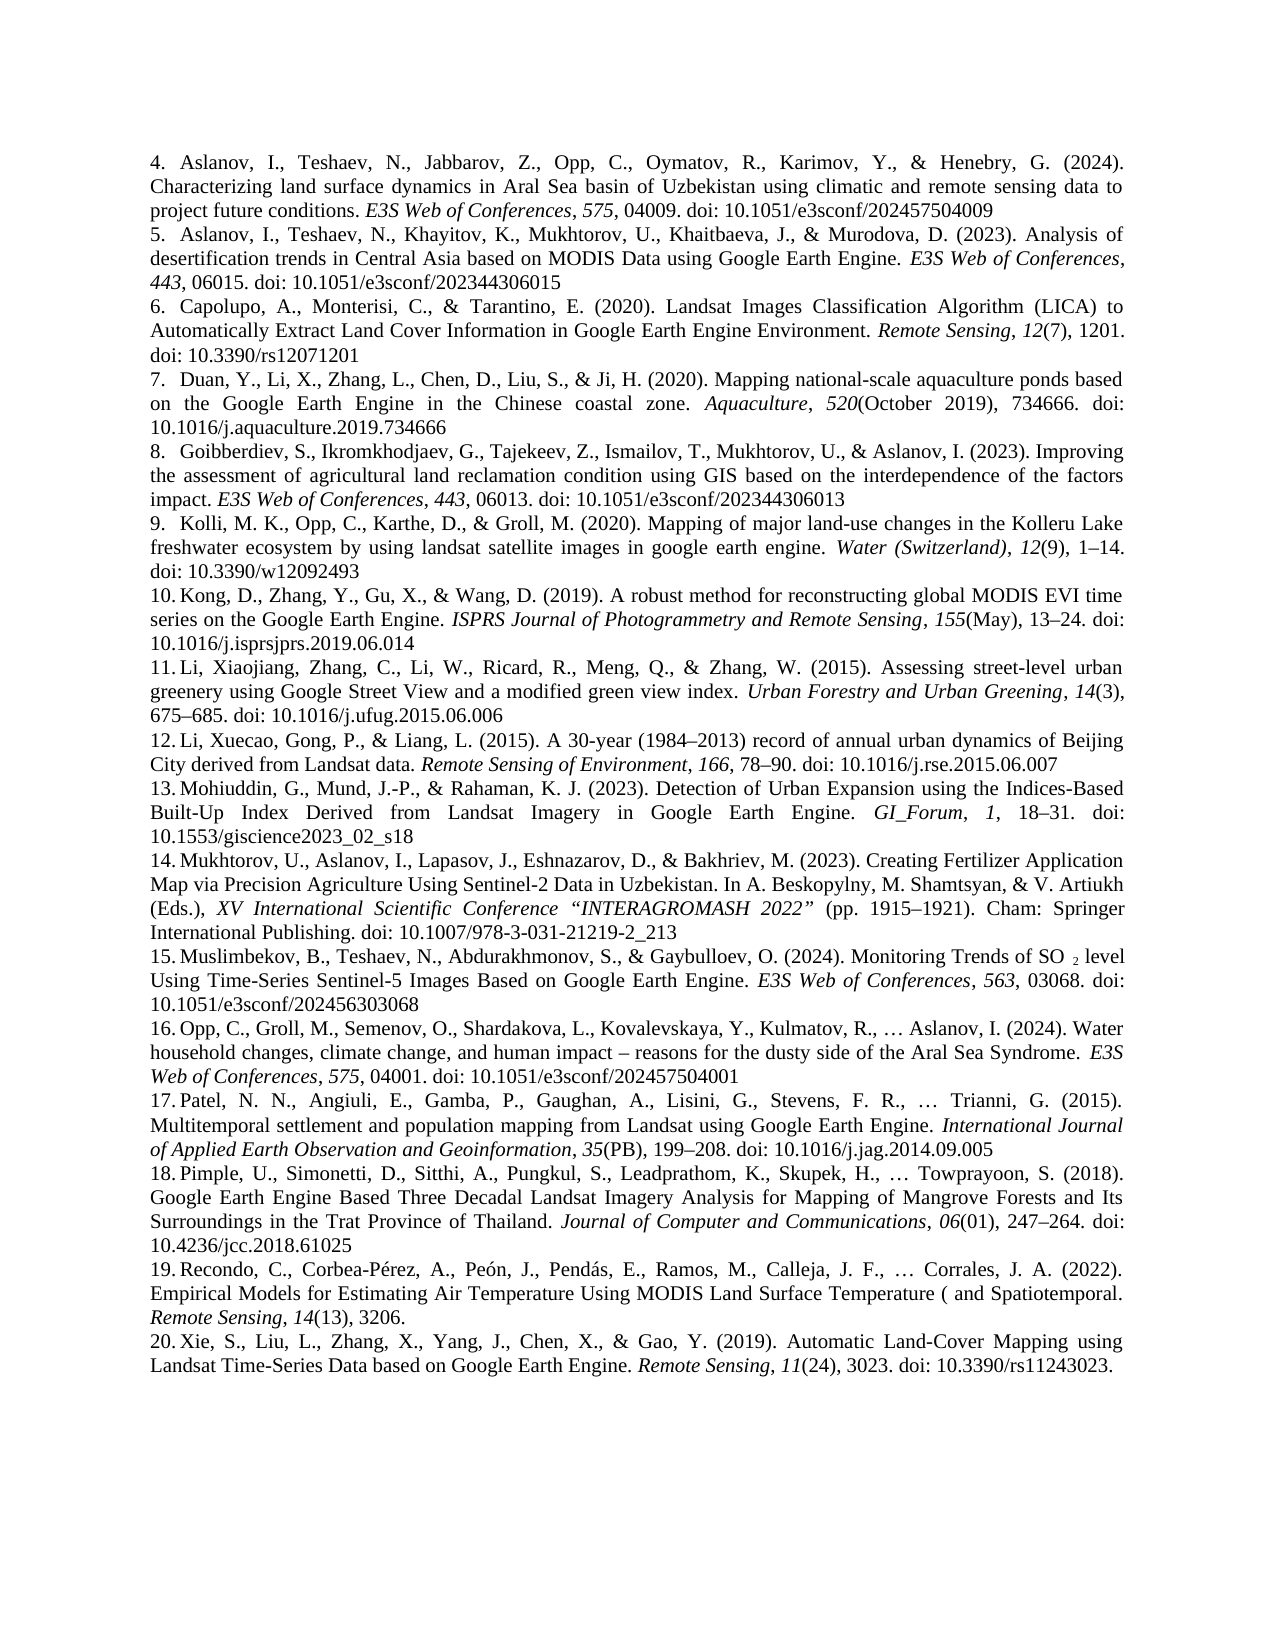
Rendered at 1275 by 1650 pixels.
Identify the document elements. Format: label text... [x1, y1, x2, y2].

list Capolupo, A., Monterisi, C., & Tarantino, E. (2020). Landsat Images Classification Algorithm (LICA) to Automatically Extract Land Cover Information in Google Earth Engine Environment. Remote Sensing, 12(7), 1201. doi: 10.3390/rs12071201 [150, 294, 1125, 367]
list Aslanov, I., Teshaev, N., Khayitov, K., Mukhtorov, U., Khaitbaeva, J., & Murodova, D. (2023). Analysis of desertification trends in Central Asia based on MODIS Data using Google Earth Engine. E3S Web of Conferences, 443, 06015. doi: 10.1051/e3sconf/202344306015 [150, 222, 1125, 294]
list Recondo, C., Corbea-Pérez, A., Peón, J., Pendás, E., Ramos, M., Calleja, J. F., … Corrales, J. A. (2022). Empirical Models for Estimating Air Temperature Using MODIS Land Surface Temperature ( and Spatiotemporal. Remote Sensing, 14(13), 3206. [150, 1257, 1125, 1329]
list Mohiuddin, G., Mund, J.-P., & Rahaman, K. J. (2023). Detection of Urban Expansion using the Indices-Based Built-Up Index Derived from Landsat Imagery in Google Earth Engine. GI_Forum, 1, 18–31. doi: 10.1553/giscience2023_02_s18 [150, 776, 1125, 848]
list Goibberdiev, S., Ikromkhodjaev, G., Tajekeev, Z., Ismailov, T., Mukhtorov, U., & Aslanov, I. (2023). Improving the assessment of agricultural land reclamation condition using GIS based on the interdependence of the factors impact. E3S Web of Conferences, 443, 06013. doi: 10.1051/e3sconf/202344306013 [150, 439, 1125, 511]
list Pimple, U., Simonetti, D., Sitthi, A., Pungkul, S., Leadprathom, K., Skupek, H., … Towprayoon, S. (2018). Google Earth Engine Based Three Decadal Landsat Imagery Analysis for Mapping of Mangrove Forests and Its Surroundings in the Trat Province of Thailand. Journal of Computer and Communications, 06(01), 247–264. doi: 10.4236/jcc.2018.61025 [150, 1161, 1125, 1257]
list Duan, Y., Li, X., Zhang, L., Chen, D., Liu, S., & Ji, H. (2020). Mapping national-scale aquaculture ponds based on the Google Earth Engine in the Chinese coastal zone. Aquaculture, 520(October 2019), 734666. doi: 10.1016/j.aquaculture.2019.734666 [150, 367, 1125, 439]
list Li, Xiaojiang, Zhang, C., Li, W., Ricard, R., Meng, Q., & Zhang, W. (2015). Assessing street-level urban greenery using Google Street View and a modified green view index. Urban Forestry and Urban Greening, 14(3), 675–685. doi: 10.1016/j.ufug.2015.06.006 [150, 655, 1125, 727]
list Patel, N. N., Angiuli, E., Gamba, P., Gaughan, A., Lisini, G., Stevens, F. R., … Trianni, G. (2015). Multitemporal settlement and population mapping from Landsat using Google Earth Engine. International Journal of Applied Earth Observation and Geoinformation, 35(PB), 199–208. doi: 10.1016/j.jag.2014.09.005 [150, 1088, 1125, 1161]
list Opp, C., Groll, M., Semenov, O., Shardakova, L., Kovalevskaya, Y., Kulmatov, R., … Aslanov, I. (2024). Water household changes, climate change, and human impact – reasons for the dusty side of the Aral Sea Syndrome. E3S Web of Conferences, 575, 04001. doi: 10.1051/e3sconf/202457504001 [150, 1016, 1125, 1088]
list Aslanov, I., Teshaev, N., Jabbarov, Z., Opp, C., Oymatov, R., Karimov, Y., & Henebry, G. (2024). Characterizing land surface dynamics in Aral Sea basin of Uzbekistan using climatic and remote sensing data to project future conditions. E3S Web of Conferences, 575, 04009. doi: 10.1051/e3sconf/202457504009 [150, 150, 1125, 222]
list Kolli, M. K., Opp, C., Karthe, D., & Groll, M. (2020). Mapping of major land-use changes in the Kolleru Lake freshwater ecosystem by using landsat satellite images in google earth engine. Water (Switzerland), 12(9), 1–14. doi: 10.3390/w12092493 [150, 511, 1125, 583]
list Muslimbekov, B., Teshaev, N., Abdurakhmonov, S., & Gaybulloev, O. (2024). Monitoring Trends of SO 2 level Using Time-Series Sentinel-5 Images Based on Google Earth Engine. E3S Web of Conferences, 563, 03068. doi: 10.1051/e3sconf/202456303068 [150, 944, 1125, 1016]
list Li, Xuecao, Gong, P., & Liang, L. (2015). A 30-year (1984–2013) record of annual urban dynamics of Beijing City derived from Landsat data. Remote Sensing of Environment, 166, 78–90. doi: 10.1016/j.rse.2015.06.007 [150, 727, 1125, 776]
list Xie, S., Liu, L., Zhang, X., Yang, J., Chen, X., & Gao, Y. (2019). Automatic Land-Cover Mapping using Landsat Time-Series Data based on Google Earth Engine. Remote Sensing, 11(24), 3023. doi: 10.3390/rs11243023. [150, 1329, 1125, 1377]
list Kong, D., Zhang, Y., Gu, X., & Wang, D. (2019). A robust method for reconstructing global MODIS EVI time series on the Google Earth Engine. ISPRS Journal of Photogrammetry and Remote Sensing, 155(May), 13–24. doi: 10.1016/j.isprsjprs.2019.06.014 [150, 583, 1125, 655]
list Mukhtorov, U., Aslanov, I., Lapasov, J., Eshnazarov, D., & Bakhriev, M. (2023). Creating Fertilizer Application Map via Precision Agriculture Using Sentinel-2 Data in Uzbekistan. In A. Beskopylny, M. Shamtsyan, & V. Artiukh (Eds.), XV International Scientific Conference “INTERAGROMASH 2022” (pp. 1915–1921). Cham: Springer International Publishing. doi: 10.1007/978-3-031-21219-2_213 [150, 848, 1125, 944]
